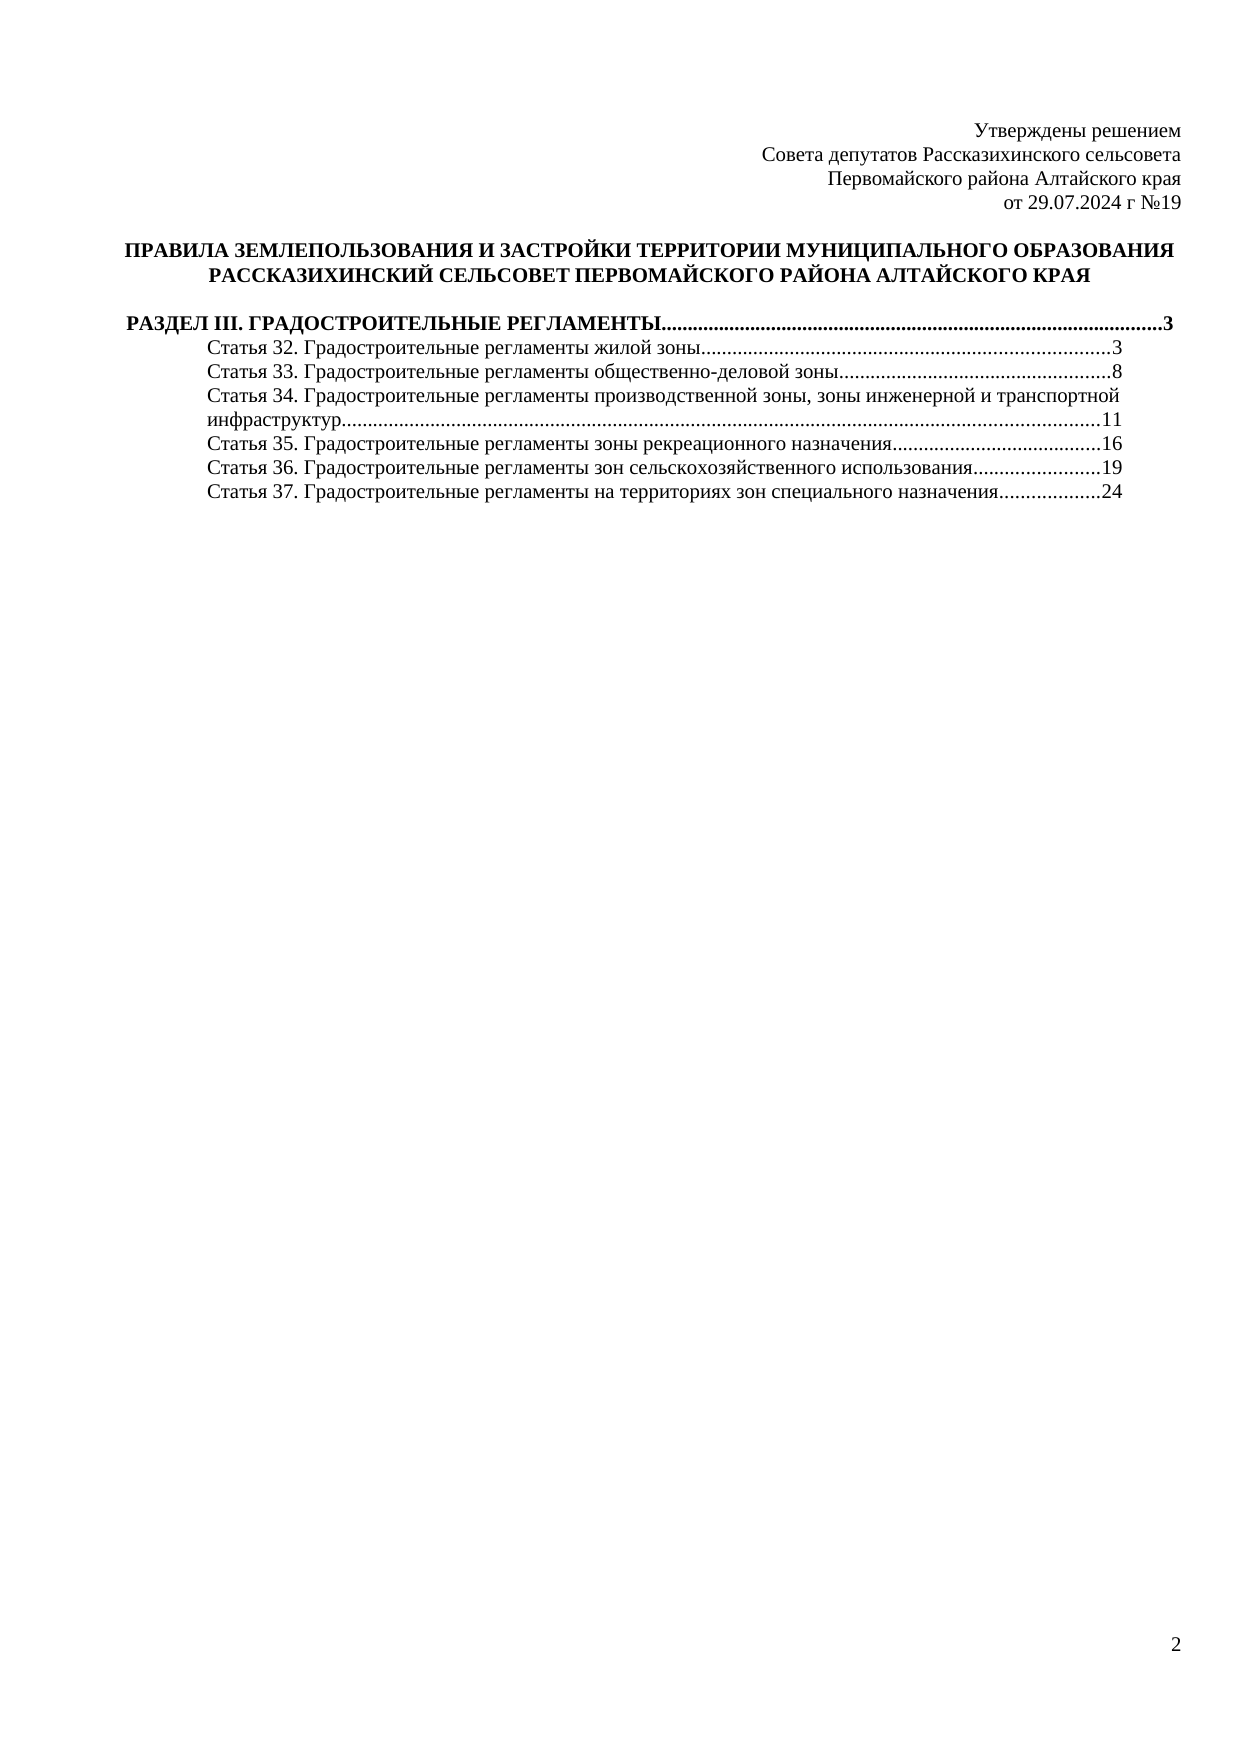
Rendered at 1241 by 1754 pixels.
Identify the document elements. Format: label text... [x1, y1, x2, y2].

text Статья 34. Градостроительные регламенты производственной зоны, зоны инженерной и транспортной инфраструктур 11 [207, 383, 1181, 431]
text ПРАВИЛА ЗЕМЛЕПОЛЬЗОВАНИЯ И ЗАСТРОЙКИ ТЕРРИТОРИИ МУНИЦИПАЛЬНОГО ОБРАЗОВАНИЯ РАССКАЗИХИНСКИЙ СЕЛЬСОВЕТ ПЕРВОМАЙСКОГО РАЙОНА АЛТАЙСКОГО КРАЯ [118, 238, 1181, 287]
text Статья 36. Градостроительные регламенты зон сельскохозяйственного использования 19 [207, 455, 1181, 479]
text Статья 35. Градостроительные регламенты зоны рекреационного назначения 16 [207, 431, 1181, 455]
text Совета депутатов Рассказихинского сельсовета [118, 142, 1181, 166]
text Статья 32. Градостроительные регламенты жилой зоны 3 [207, 335, 1181, 359]
text Утверждены решением [118, 118, 1181, 142]
text РАЗДЕЛ III. ГРАДОСТРОИТЕЛЬНЫЕ РЕГЛАМЕНТЫ 3 [118, 311, 1181, 335]
text Первомайского района Алтайского края [118, 166, 1181, 190]
text Статья 37. Градостроительные регламенты на территориях зон специального назначения 24 [207, 479, 1181, 503]
text Статья 33. Градостроительные регламенты общественно-деловой зоны 8 [207, 359, 1181, 383]
text от 29.07.2024 г №19 [118, 190, 1181, 214]
